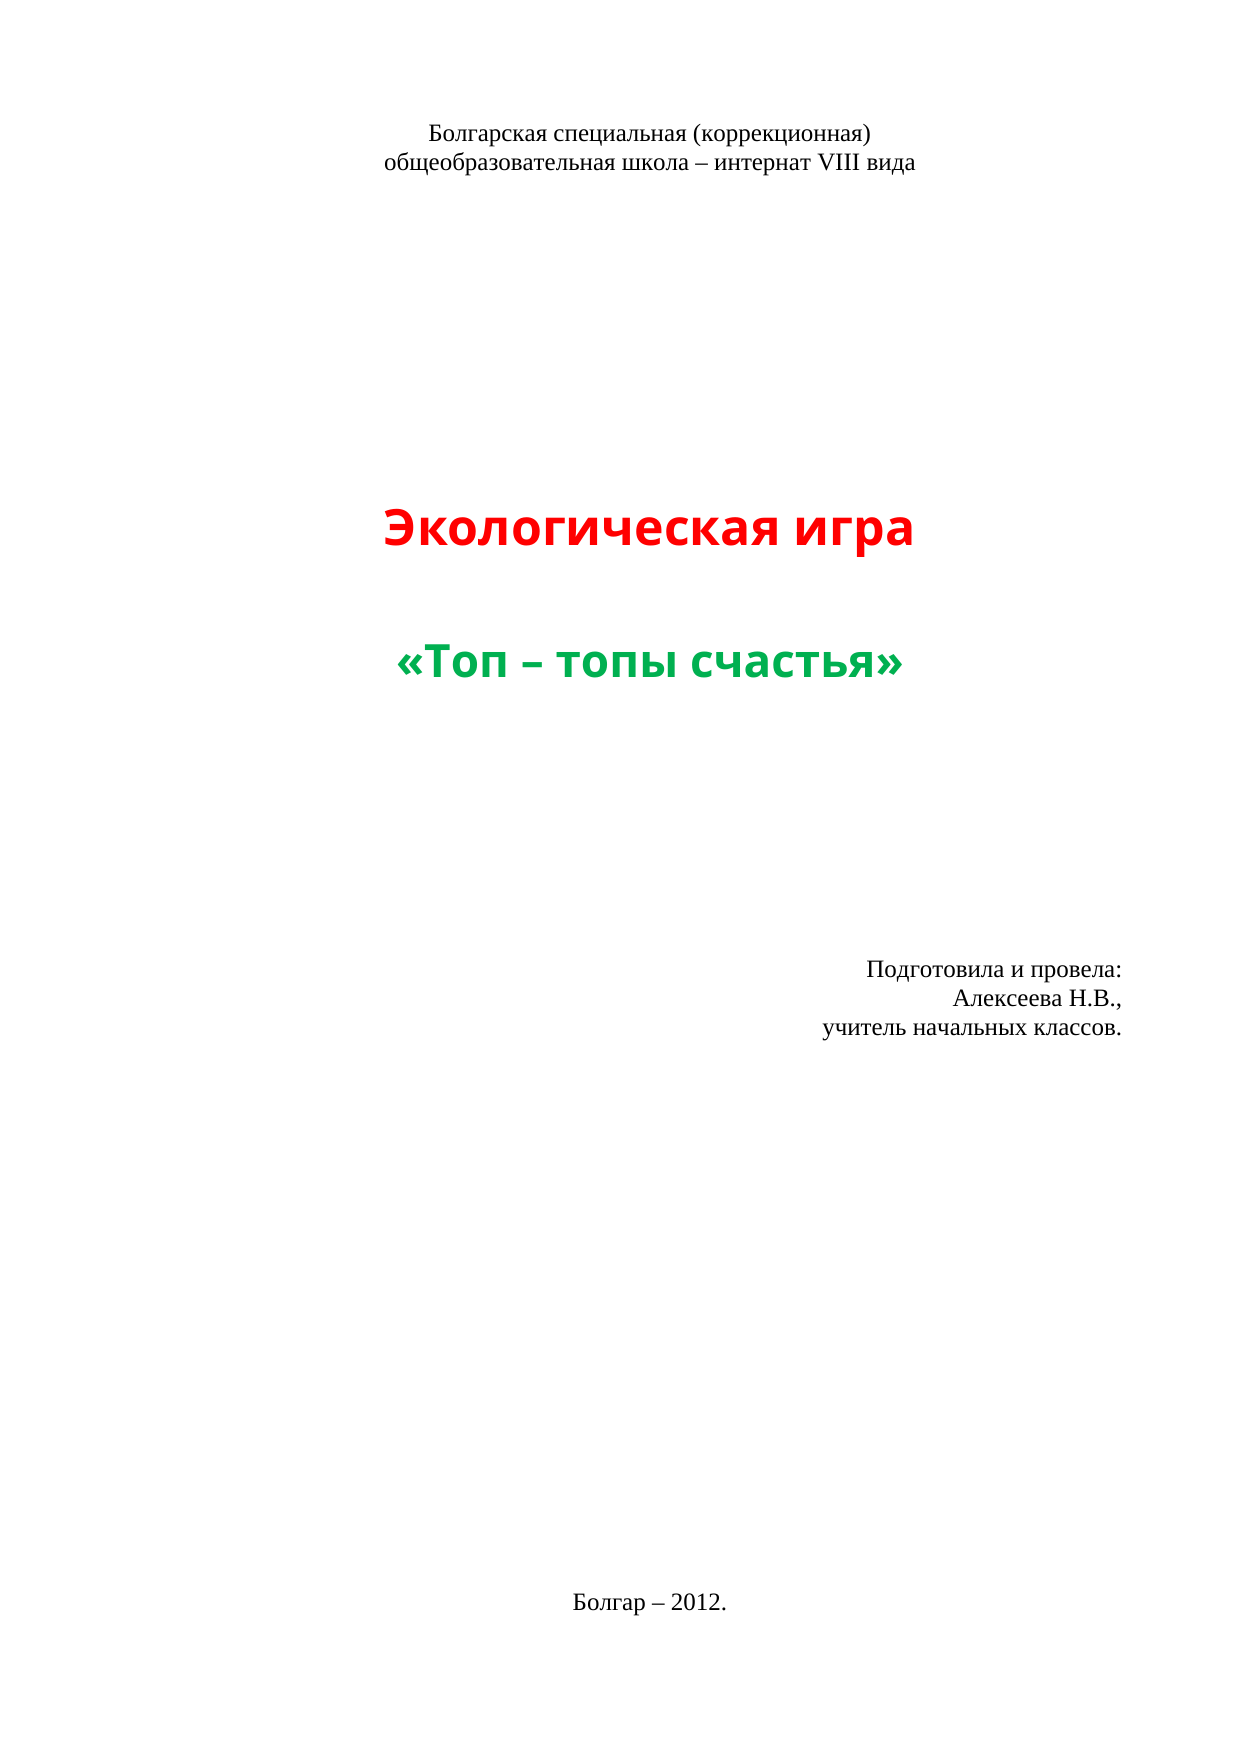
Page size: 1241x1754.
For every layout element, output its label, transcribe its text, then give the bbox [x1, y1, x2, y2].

text Болгарская специальная (коррекционная) [148, 118, 1122, 147]
text «Топ – топы счастья» [148, 628, 1122, 691]
text общеобразовательная школа – интернат VIII вида [148, 147, 1122, 176]
text Болгар – 2012. [148, 1587, 1122, 1615]
text Подготовила и провела: [148, 954, 1122, 983]
text Алексеева Н.В., [148, 983, 1122, 1012]
text учитель начальных классов. [148, 1012, 1122, 1040]
text Экологическая игра [148, 492, 1122, 560]
